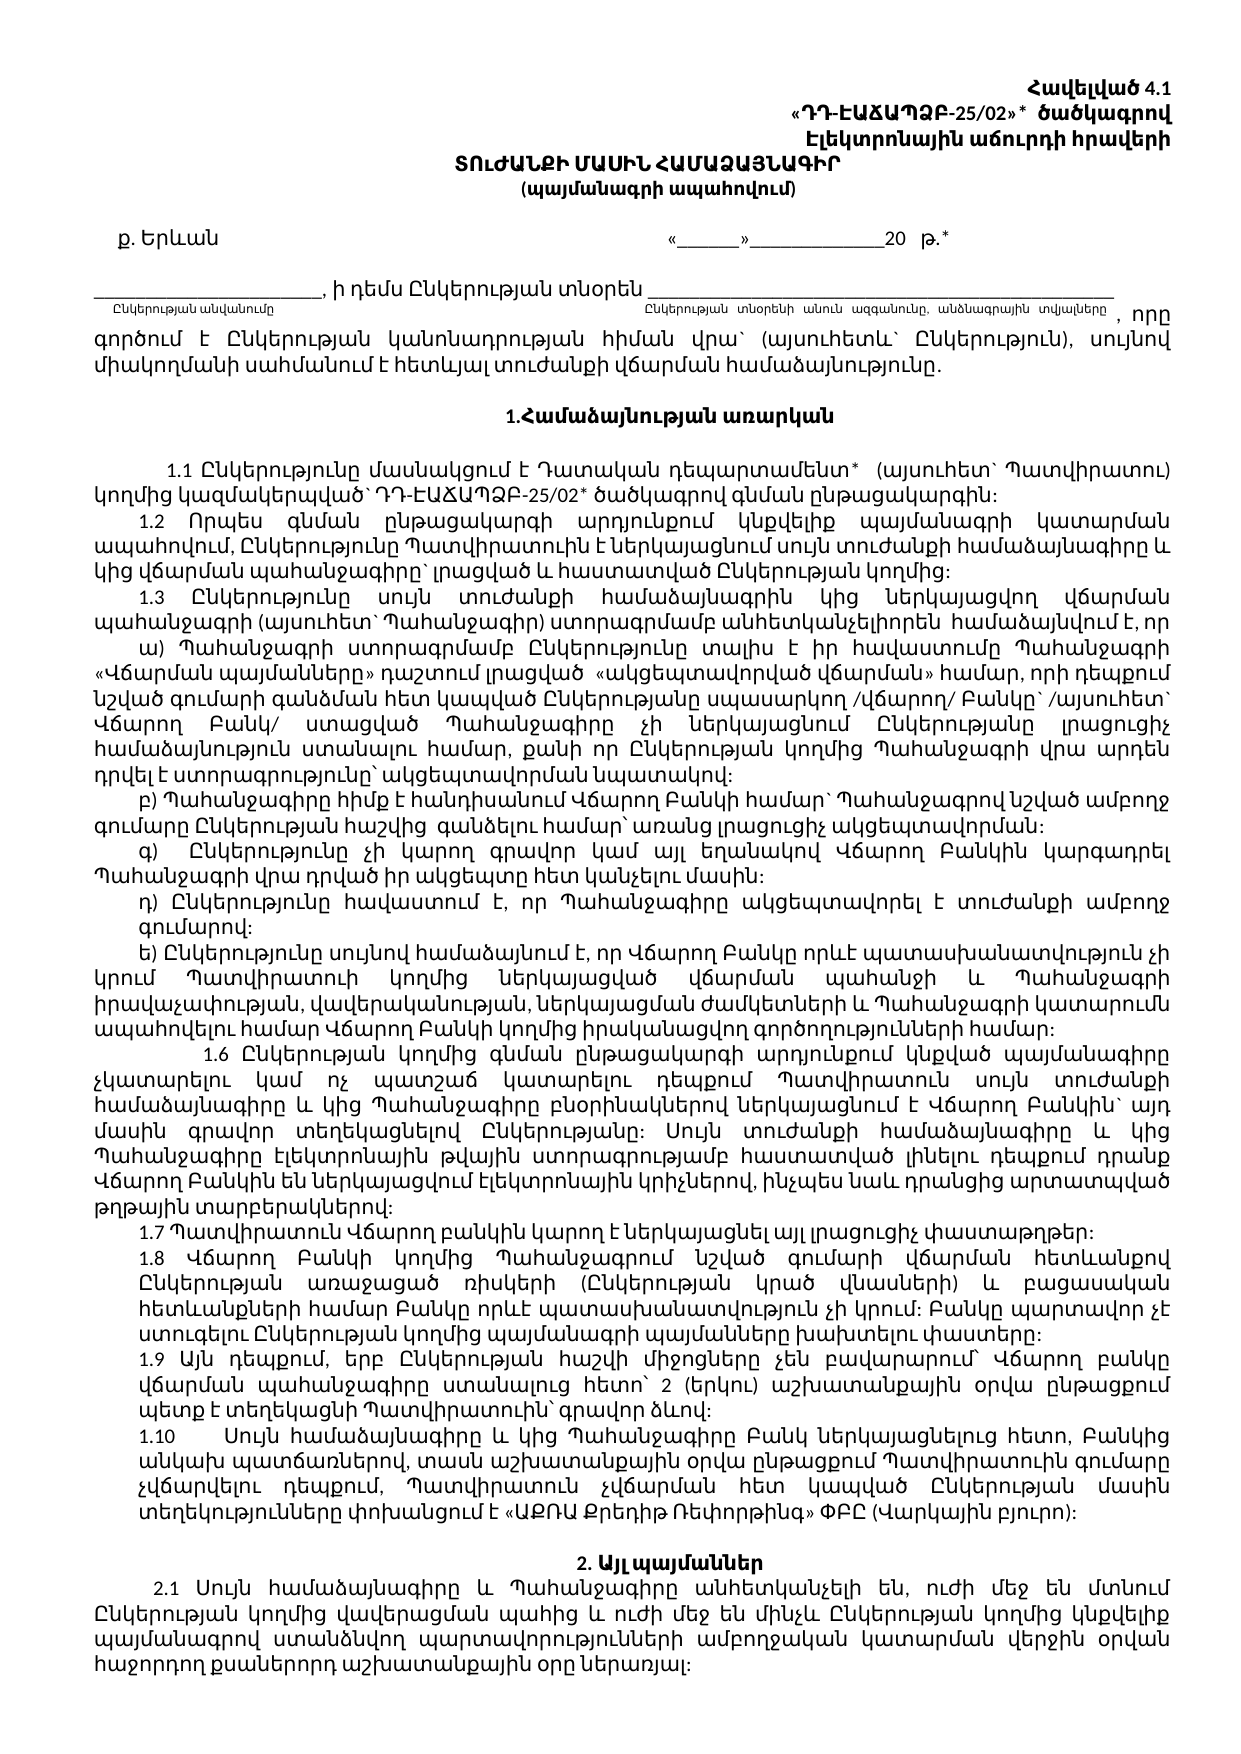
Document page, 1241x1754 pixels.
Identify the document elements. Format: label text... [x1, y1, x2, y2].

text (պայմանագրի ապահովում) [94, 177, 1171, 199]
text 2.1 Սույն համաձայնագիրը և Պահանջագիրը անհետկանչելի են, ուժի մեջ են մտնում Ընկերության կողմից վավերացման պահից և ուժի մեջ են մինչև Ընկերության կողմից կնքվելիք պայմանագրով ստանձնվող պարտավորությունների ամբողջական կատարման վերջին օրվան հաջորդող քսաներորդ աշխատանքային օրը ներառյալ: [94, 1575, 1171, 1677]
text 1.7 Պատվիրատուն Վճարող բանկին կարող է ներկայացնել այլ լրացուցիչ փաստաթղթեր: [138, 1219, 1171, 1245]
text 2. Այլ պայմաններ [169, 1550, 1171, 1575]
text Էլեկտրոնային աճուրդի հրավերի [94, 126, 1171, 151]
text 1.8 Վճարող Բանկի կողմից Պահանջագրում նշված գումարի վճարման հետևանքով Ընկերության առաջացած ռիսկերի (Ընկերության կրած վնասների) և բացասական հետևանքների համար Բանկը որևէ պատասխանատվություն չի կրում: Բանկը պարտավոր չէ ստուգելու Ընկերության կողմից պայմանագրի պայմանները խախտելու փաստերը: [138, 1245, 1171, 1347]
text 1.Համաձայնության առարկան [169, 403, 1171, 428]
text ՏՈւԺԱՆՔԻ ՄԱՍԻՆ ՀԱՄԱՁԱՅՆԱԳԻՐ [94, 151, 1171, 177]
text գ) Ընկերությունը չի կարող գրավոր կամ այլ եղանակով Վճարող Բանկին կարգադրել Պահանջագրի վրա դրված իր ակցեպտը հետ կանչելու մասին: [94, 838, 1171, 889]
text «ԴԴ-ԷԱՃԱՊՁԲ-25/02»* ծածկագրով [94, 100, 1171, 126]
text 1.1 Ընկերությունը մասնակցում է Դատական դեպարտամենտ* (այսուհետ` Պատվիրատու) կողմից կազմակերպված` ԴԴ-ԷԱՃԱՊՁԲ-25/02* ծածկագրով գնման ընթացակարգին: [94, 457, 1171, 508]
text ա) Պահանջագրի ստորագրմամբ Ընկերությունը տալիս է իր հավաստումը Պահանջագրի «Վճարման պայմանները» դաշտում լրացված «ակցեպտավորված վճարման» համար, որի դեպքում նշված գումարի գանձման հետ կապված Ընկերությանը սպասարկող /վճարող/ Բանկը` /այսուհետ` Վճարող Բանկ/ ստացված Պահանջագիրը չի ներկայացնում Ընկերությանը լրացուցիչ համաձայնություն ստանալու համար, քանի որ Ընկերության կողմից Պահանջագրի վրա արդեն դրվել է ստորագրությունը՝ ակցեպտավորման նպատակով: [94, 635, 1171, 787]
text բ) Պահանջագիրը հիմք է հանդիսանում Վճարող Բանկի համար` Պահանջագրով նշված ամբողջ գումարը Ընկերության հաշվից գանձելու համար՝ առանց լրացուցիչ ակցեպտավորման: [94, 787, 1171, 838]
text ______________________, ի դեմս Ընկերության տնօրեն _____________________________________________ [94, 276, 1171, 301]
text 1.2 Որպես գնման ընթացակարգի արդյունքում կնքվելիք պայմանագրի կատարման ապահովում, Ընկերությունը Պատվիրատուին է ներկայացնում սույն տուժանքի համաձայնագիրը և կից վճարման պահանջագիրը` լրացված և հաստատված Ընկերության կողմից: [94, 508, 1171, 584]
text 1.6 Ընկերության կողմից գնման ընթացակարգի արդյունքում կնքված պայմանագիրը չկատարելու կամ ոչ պատշաճ կատարելու դեպքում Պատվիրատուն սույն տուժանքի համաձայնագիրը և կից Պահանջագիրը բնօրինակներով ներկայացնում է Վճարող Բանկին` այդ մասին գրավոր տեղեկացնելով Ընկերությանը: Սույն տուժանքի համաձայնագիրը և կից Պահանջագիրը էլեկտրոնային թվային ստորագրությամբ հաստատված լինելու դեպքում դրանք Վճարող Բանկին են ներկայացվում էլեկտրոնային կրիչներով, ինչպես նաև դրանցից արտատպված թղթային տարբերակներով: [94, 1042, 1171, 1219]
text 1.10 Սույն համաձայնագիրը և կից Պահանջագիրը Բանկ ներկայացնելուց հետո, Բանկից անկախ պատճառներով, տասն աշխատանքային օրվա ընթացքում Պատվիրատուին գումարը չվճարվելու դեպքում, Պատվիրատուն չվճարման հետ կապված Ընկերության մասին տեղեկությունները փոխանցում է «ԱՔՌԱ Քրեդիթ Ռեփորթինգ» ՓԲԸ (Վարկային բյուրո): [138, 1423, 1171, 1524]
text Ընկերության անվանումը Ընկերության տնօրենի անուն ազգանունը, անձնագրային տվյալները , որը գործում է Ընկերության կանոնադրության հիման վրա` (այսուհետև` Ընկերություն), սույնով միակողմանի սահմանում է հետևյալ տուժանքի վճարման համաձայնությունը. [94, 301, 1171, 377]
text դ) Ընկերությունը հավաստում է, որ Պահանջագիրը ակցեպտավորել է տուժանքի ամբողջ գումարով: [138, 889, 1171, 940]
text ե) Ընկերությունը սույնով համաձայնում է, որ Վճարող Բանկը որևէ պատասխանատվություն չի կրում Պատվիրատուի կողմից ներկայացված վճարման պահանջի և Պահանջագրի իրավաչափության, վավերականության, ներկայացման ժամկետների և Պահանջագրի կատարումն ապահովելու համար Վճարող Բանկի կողմից իրականացվող գործողությունների համար: [94, 940, 1171, 1042]
text Հավելված 4.1 [94, 75, 1171, 100]
text ք. Երևան «______»_____________20 թ.* [94, 225, 1171, 250]
text 1.3 Ընկերությունը սույն տուժանքի համաձայնագրին կից ներկայացվող վճարման պահանջագրի (այսուհետ` Պահանջագիր) ստորագրմամբ անհետկանչելիորեն համաձայնվում է, որ [94, 584, 1171, 635]
text 1.9 Այն դեպքում, երբ Ընկերության հաշվի միջոցները չեն բավարարում՝ Վճարող բանկը վճարման պահանջագիրը ստանալուց հետո՝ 2 (երկու) աշխատանքային օրվա ընթացքում պետք է տեղեկացնի Պատվիրատուին՝ գրավոր ձևով: [138, 1347, 1171, 1423]
